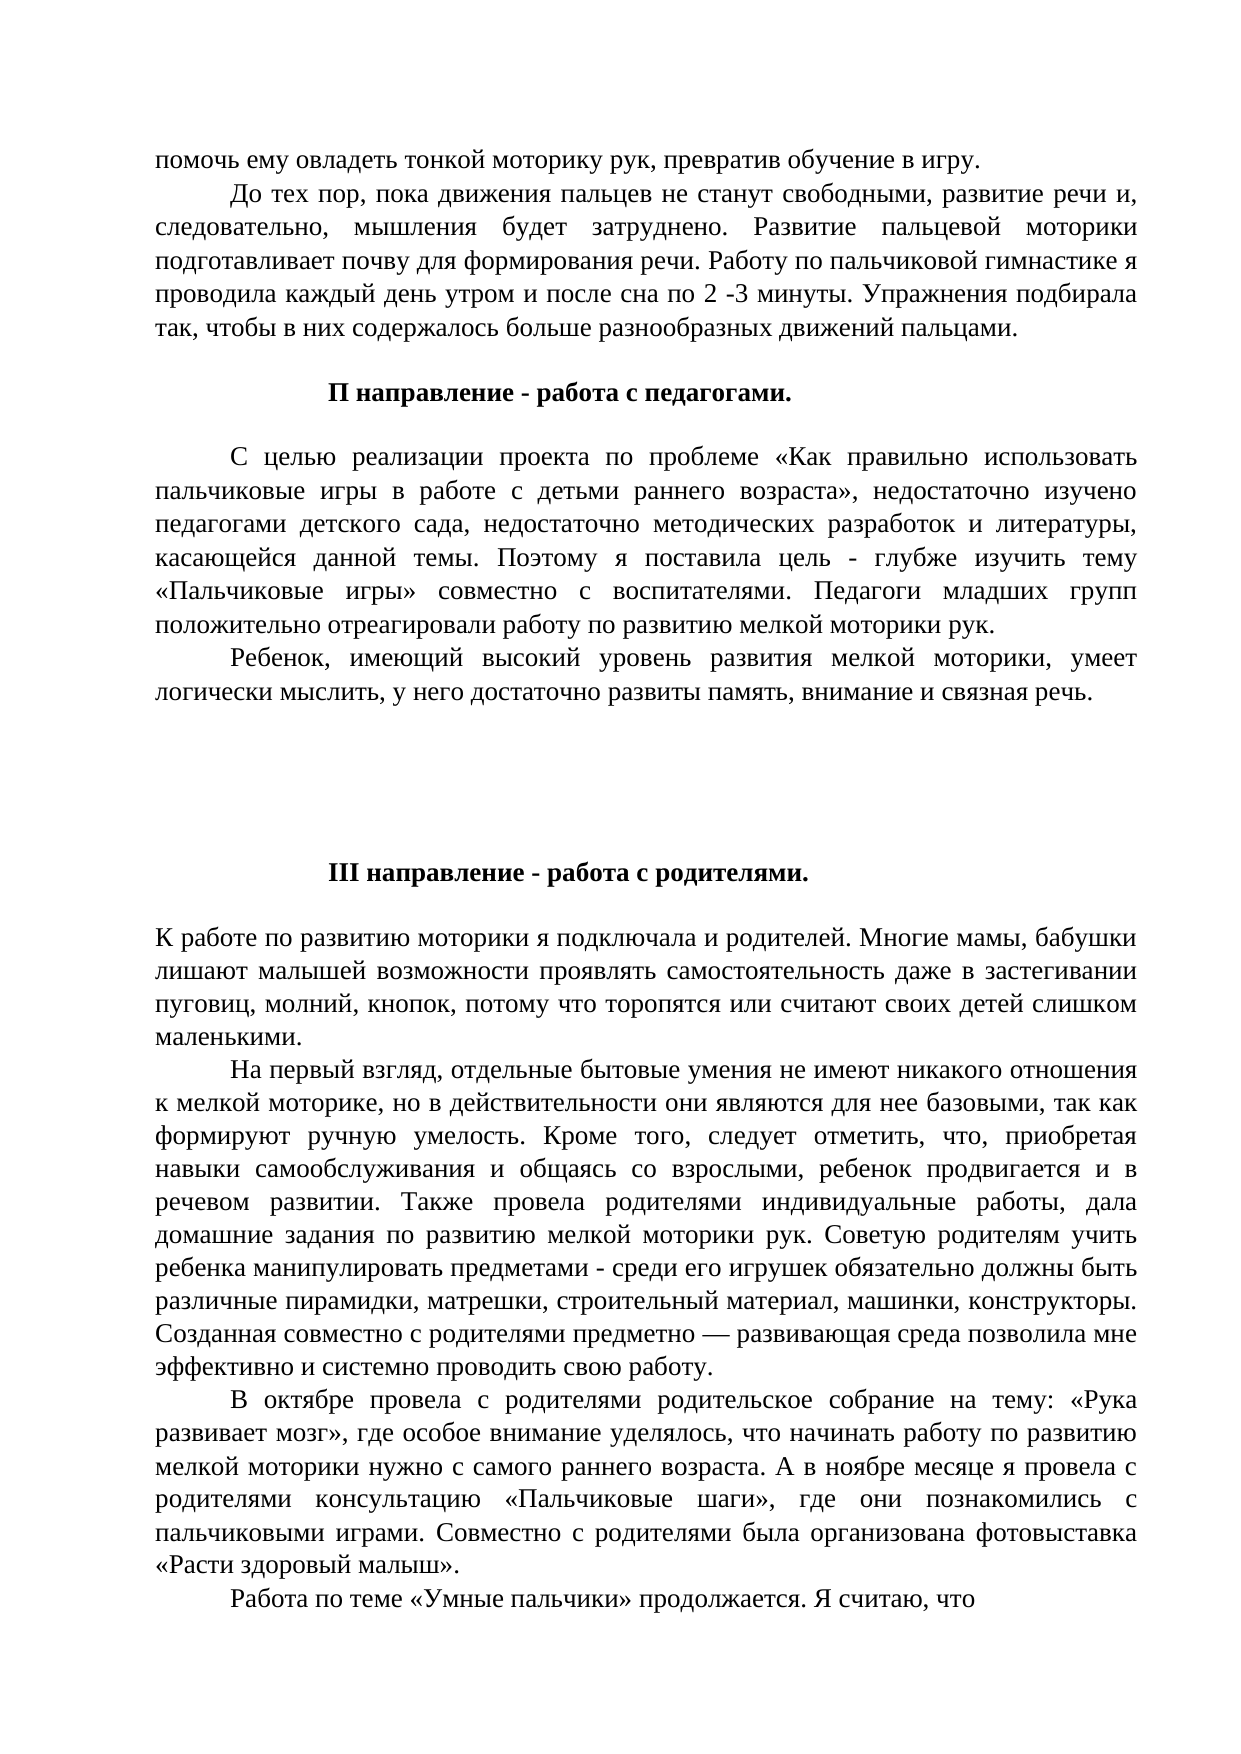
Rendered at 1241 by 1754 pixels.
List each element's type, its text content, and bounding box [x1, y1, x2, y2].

text С целью реализации проекта по проблеме «Как правильно использовать пальчиковые игры в работе с детьми раннего возраста», недостаточно изучено педагогами детского сада, недостаточно методических разработок и литературы, касающейся данной темы. Поэтому я поставила цель - глубже изучить тему «Пальчиковые игры» совместно с воспитателями. Педагоги младших групп положительно отреагировали работу по развитию мелкой моторики рук. [155, 439, 1138, 640]
text До тех пор, пока движения пальцев не станут свободными, развитие речи и, следовательно, мышления будет затруднено. Развитие пальцевой моторики подготавливает почву для формирования речи. Работу по пальчиковой гимнастике я проводила каждый день утром и после сна по 2 -3 минуты. Упражнения подбирала так, чтобы в них содержалось больше разнообразных движений пальцами. [155, 176, 1138, 343]
text Ребенок, имеющий высокий уровень развития мелкой моторики, умеет логически мыслить, у него достаточно развиты память, внимание и связная речь. [155, 640, 1138, 707]
text Работа по теме «Умные пальчики» продолжается. Я считаю, что [155, 1581, 1203, 1614]
text К работе по развитию моторики я подключала и родителей. Многие мамы, бабушки лишают малышей возможности проявлять самостоятельность даже в застегивании пуговиц, молний, кнопок, потому что торопятся или считают своих детей слишком маленькими. [155, 920, 1138, 1052]
text помочь ему овладеть тонкой моторику рук, превратив обучение в игру. [155, 142, 1203, 176]
text П направление - работа с педагогами. [328, 379, 1203, 407]
text В октябре провела с родителями родительское собрание на тему: «Рука развивает мозг», где особое внимание уделялось, что начинать работу по развитию мелкой моторики нужно с самого раннего возраста. А в ноябре месяце я провела с родителями консультацию «Пальчиковые шаги», где они познакомились с пальчиковыми играми. Совместно с родителями была организована фотовыставка «Расти здоровый малыш». [155, 1382, 1138, 1581]
text III направление - работа с родителями. [328, 860, 1203, 887]
text На первый взгляд, отдельные бытовые умения не имеют никакого отношения к мелкой моторике, но в действительности они являются для нее базовыми, так как формируют ручную умелость. Кроме того, следует отметить, что, приобретая навыки самообслуживания и общаясь со взрослыми, ребенок продвигается и в речевом развитии. Также провела родителями индивидуальные работы, дала домашние задания по развитию мелкой моторики рук. Советую родителям учить ребенка манипулировать предметами - среди его игрушек обязательно должны быть различные пирамидки, матрешки, строительный материал, машинки, конструкторы. Созданная совместно с родителями предметно — развивающая среда позволила мне эффективно и системно проводить свою работу. [155, 1052, 1138, 1382]
